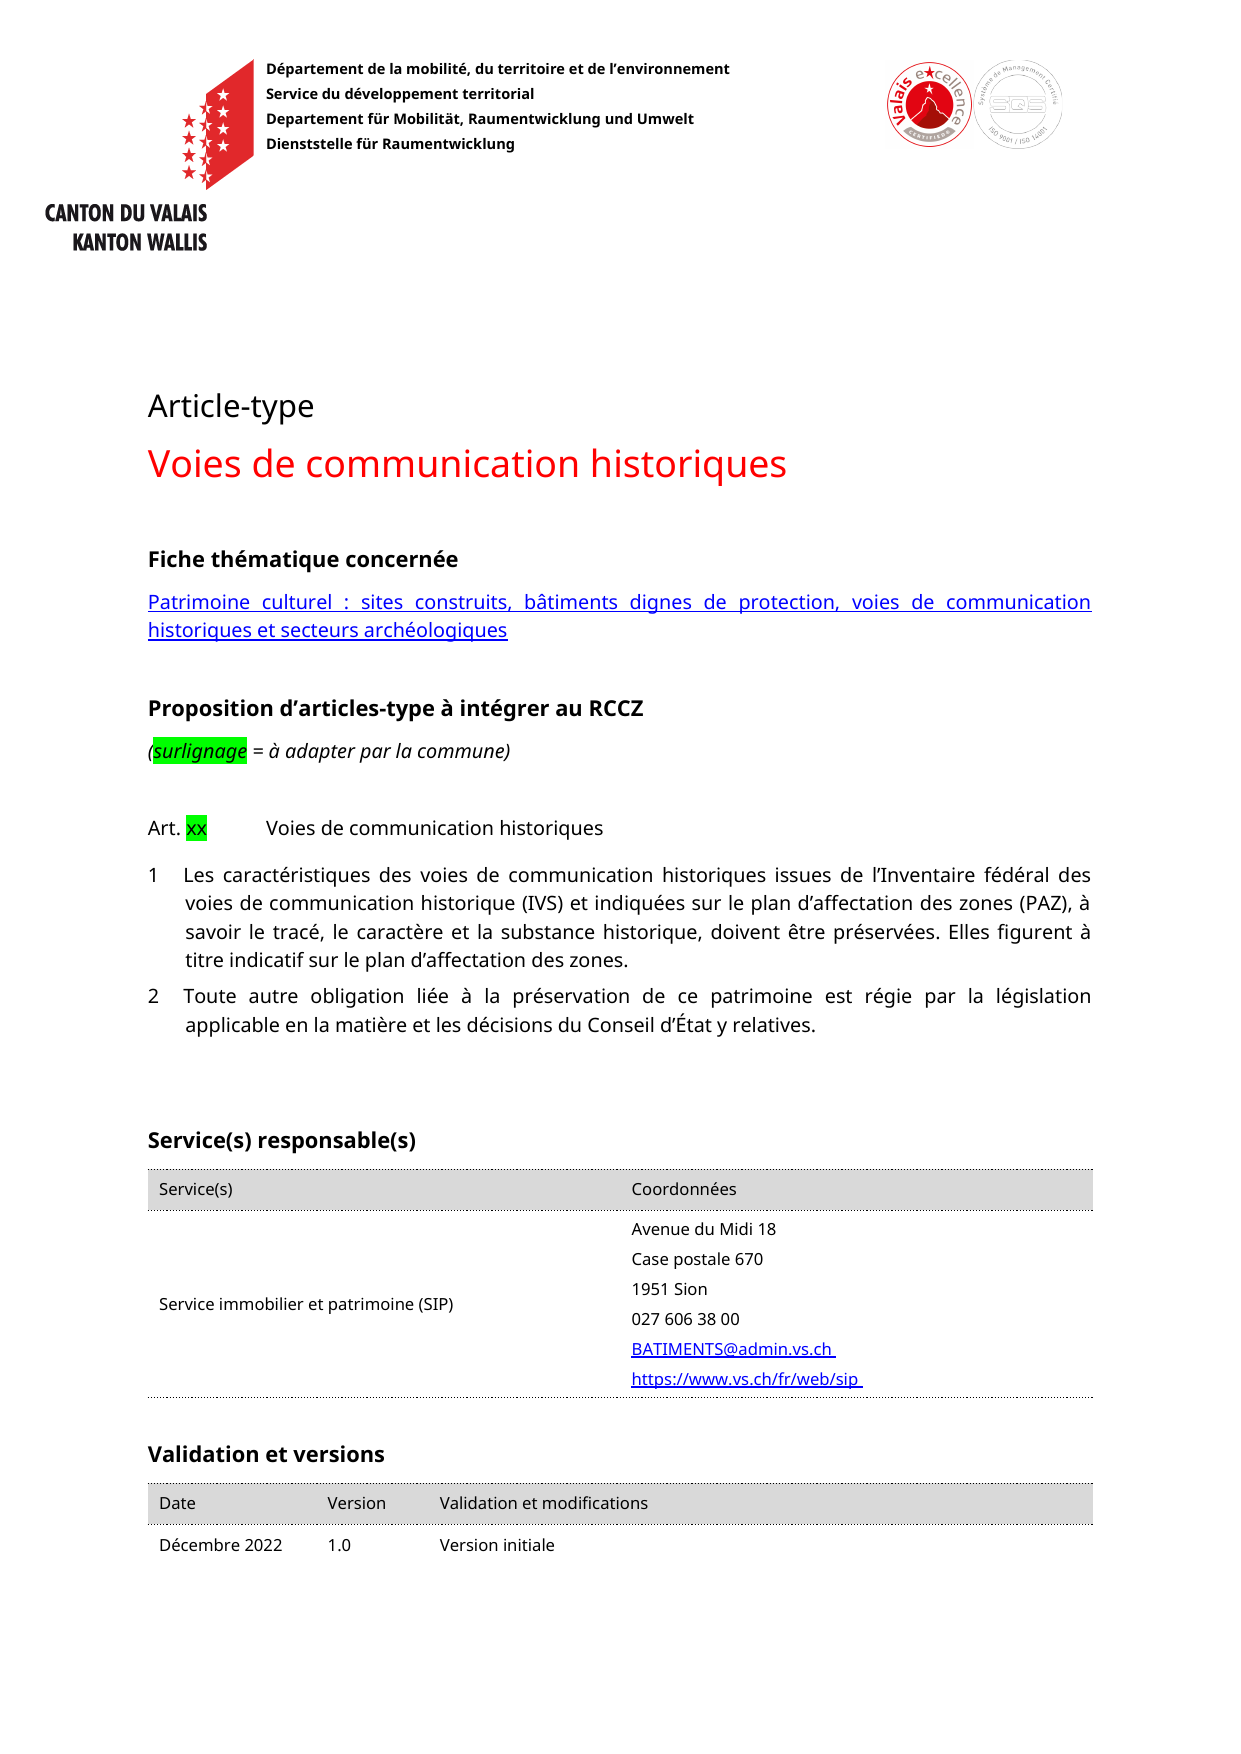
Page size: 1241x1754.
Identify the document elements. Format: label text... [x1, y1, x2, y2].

text Validation et versions [148, 1439, 1093, 1469]
text Service(s) responsable(s) [148, 1125, 1093, 1154]
text Fiche thématique concernée [148, 544, 1093, 574]
text Art. xx Voies de communication historiques [148, 814, 1093, 841]
text Proposition d’articles-type à intégrer au RCCZ [148, 693, 1093, 723]
text Patrimoine culturel : sites construits, bâtiments dignes de protection, voies de communication historiques et secteurs archéologiques [148, 588, 1093, 643]
text Article-type [148, 384, 1093, 427]
table_cell 1.0 [316, 1524, 428, 1565]
text Toute autre obligation liée à la préservation de ce patrimoine est régie par la législation applicable en la matière et les décisions du Conseil d’État y relatives. [148, 983, 1093, 1038]
picture [35, 59, 254, 251]
table_header Coordonnées [620, 1169, 1093, 1210]
table_header Service(s) [148, 1169, 620, 1210]
table_cell Avenue du Midi 18 Case postale 670 1951 Sion 027 606 38 00 BATIMENTS@admin.vs.ch https://www.vs.ch/fr/web/sip [620, 1210, 1093, 1397]
table_cell Décembre 2022 [148, 1524, 316, 1565]
table_header Date [148, 1483, 316, 1524]
text Voies de communication historiques [148, 437, 1093, 488]
table_cell Service immobilier et patrimoine (SIP) [148, 1210, 620, 1397]
table_header Validation et modifications [428, 1483, 1093, 1524]
text Les caractéristiques des voies de communication historiques issues de l’Inventaire fédéral des voies de communication historique (IVS) et indiquées sur le plan d’affectation des zones (PAZ), à savoir le tracé, le caractère et la substance historique, doivent être préservées. Elles figurent à titre indicatif sur le plan d’affectation des zones. [148, 861, 1093, 973]
table_header Version [316, 1483, 428, 1524]
table_cell Version initiale [428, 1524, 1093, 1565]
text (surlignage = à adapter par la commune) [247, 737, 1093, 764]
picture [885, 60, 974, 149]
